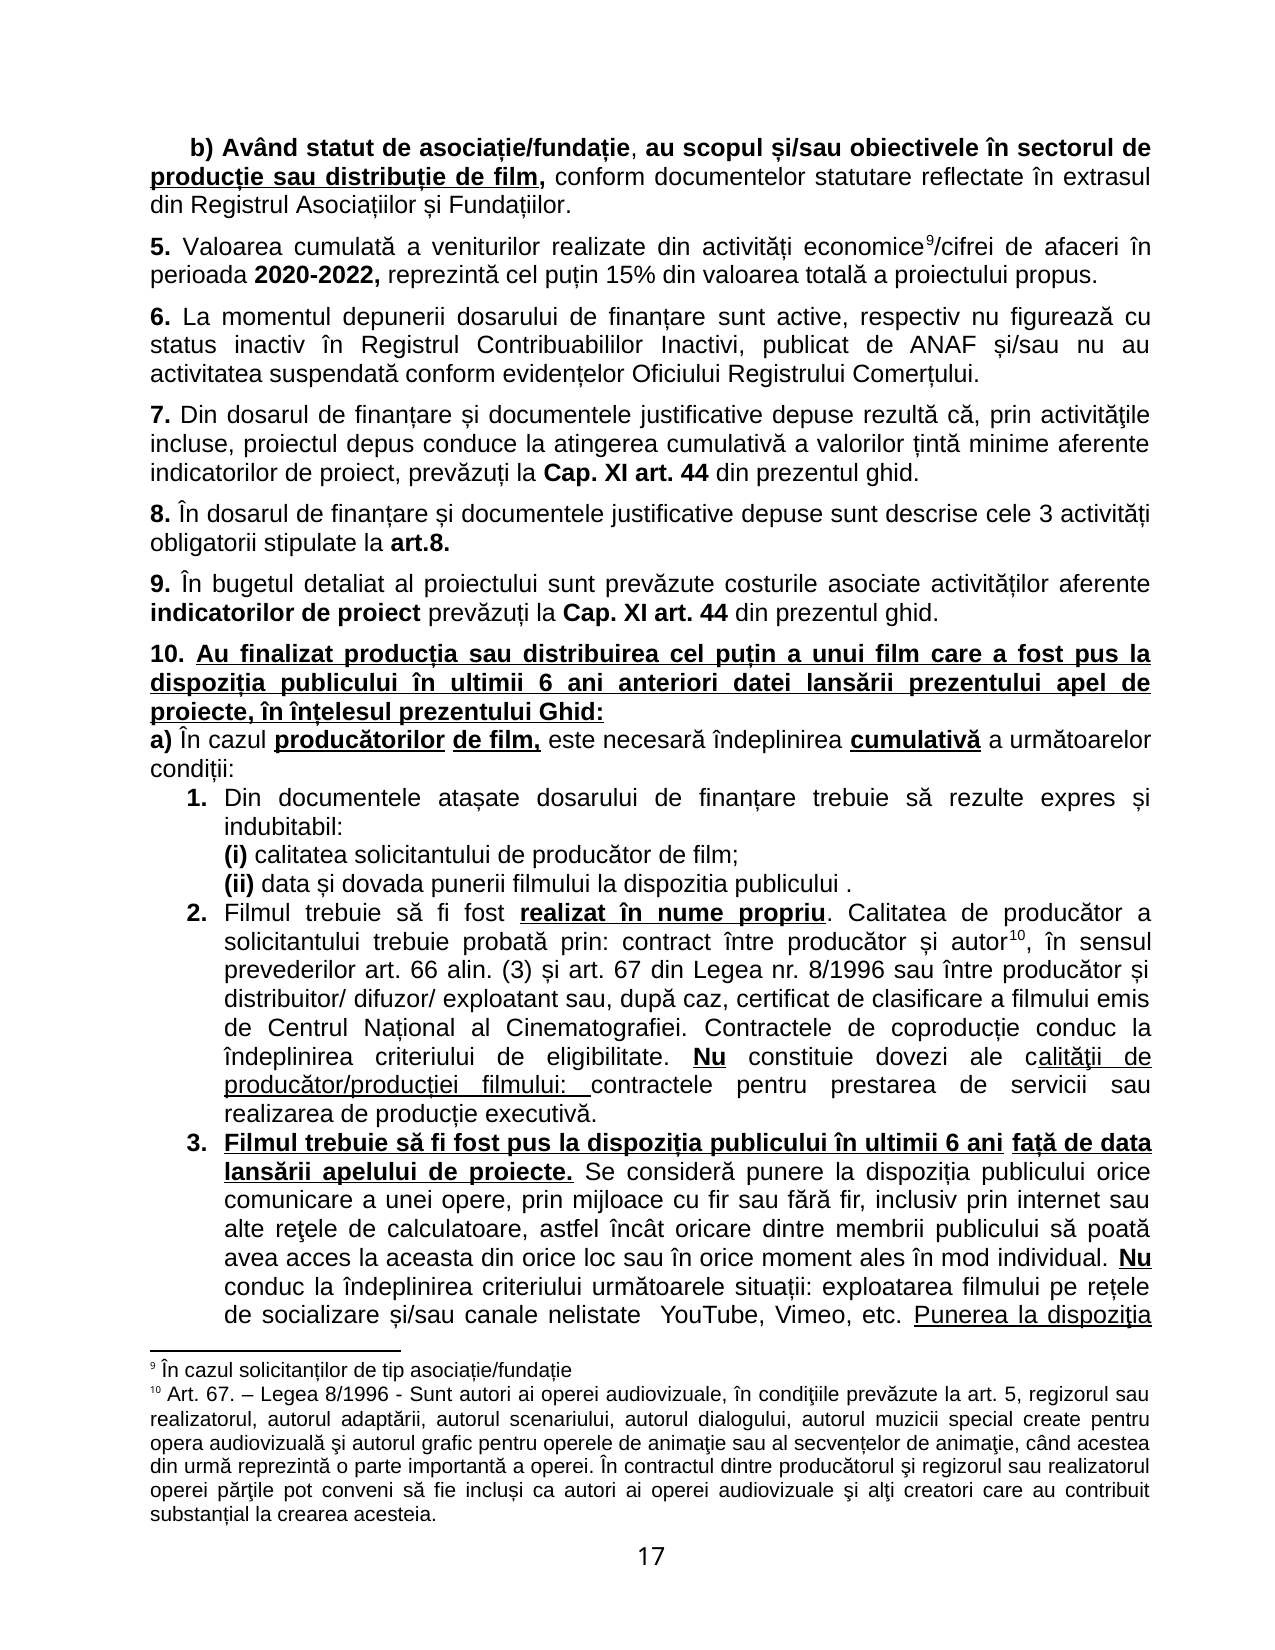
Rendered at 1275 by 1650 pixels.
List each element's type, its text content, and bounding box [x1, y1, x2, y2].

text 5. Valoarea cumulată a veniturilor realizate din activități economice/cifrei de afaceri în perioada 2020-2022, reprezintă cel puțin 15% din valoarea totală a proiectului propus. [150, 232, 1152, 289]
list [186, 1128, 1152, 1329]
text b) Având statut de asociație/fundație, au scopul și/sau obiectivele în sectorul de producție sau distribuție de film, conform documentelor statutare reflectate în extrasul din Registrul Asociațiilor și Fundațiilor. [150, 133, 1152, 219]
list Filmul trebuie să fi fost realizat în nume propriu. Calitatea de producător a solicitantului trebuie probată prin: contract între producător și autor, în sensul prevederilor art. 66 alin. (3) și art. 67 din Legea nr. 8/1996 sau între producător și distribuitor/ difuzor/ exploatant sau, după caz, certificat de clasificare a filmului emis de Centrul Național al Cinematografiei. Contractele de coproducție conduc la îndeplinirea criteriului de eligibilitate. Nu constituie dovezi ale calităţii de producător/producției filmului: contractele pentru prestarea de servicii sau realizarea de producție executivă. [186, 898, 1152, 1128]
list a) În cazul producătorilor de film, este necesară îndeplinirea cumulativă a următoarelor condiții: [150, 725, 1152, 783]
list Din documentele atașate dosarului de finanțare trebuie să rezulte expres și indubitabil: [186, 783, 1152, 840]
list (ii) data și dovada punerii filmului la dispozitia publicului . [224, 869, 1152, 898]
list 6. La momentul depunerii dosarului de finanțare sunt active, respectiv nu figurează cu status inactiv în Registrul Contribuabililor Inactivi, publicat de ANAF și/sau nu au activitatea suspendată conform evidențelor Oficiului Registrului Comerțului. [150, 302, 1152, 388]
text 7. Din dosarul de finanțare și documentele justificative depuse rezultă că, prin activităţile incluse, proiectul depus conduce la atingerea cumulativă a valorilor țintă minime aferente indicatorilor de proiect, prevăzuți la Cap. XI art. 44 din prezentul ghid. [150, 400, 1152, 487]
text 9. În bugetul detaliat al proiectului sunt prevăzute costurile asociate activităților aferente indicatorilor de proiect prevăzuți la Cap. XI art. 44 din prezentul ghid. [150, 569, 1152, 627]
list 10. Au finalizat producția sau distribuirea cel puțin a unui film care a fost pus la dispoziția publicului în ultimii 6 ani anteriori datei lansării prezentului apel de proiecte, în înțelesul prezentului Ghid: [150, 639, 1152, 725]
list (i) calitatea solicitantului de producător de film; [224, 840, 1152, 869]
text 8. În dosarul de finanțare și documentele justificative depuse sunt descrise cele 3 activități obligatorii stipulate la art.8. [150, 499, 1152, 557]
